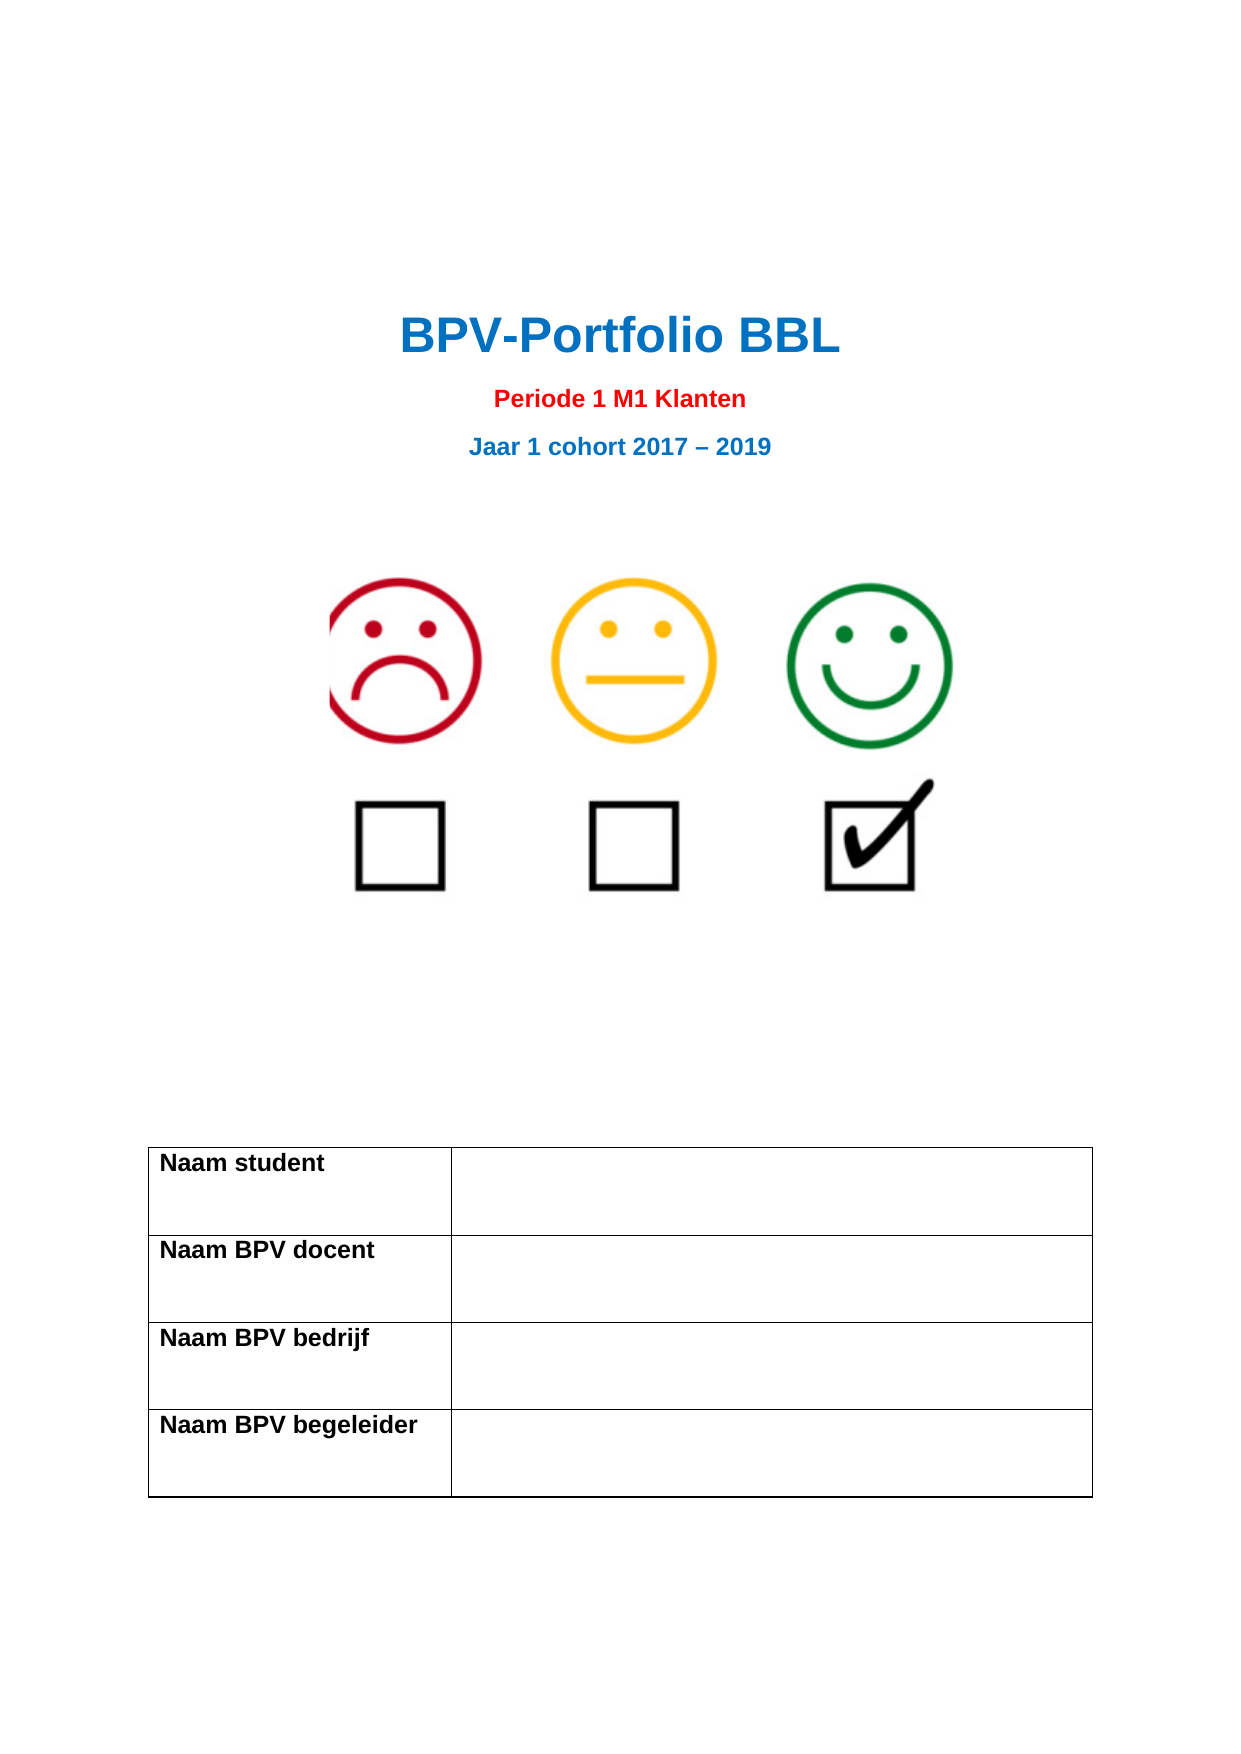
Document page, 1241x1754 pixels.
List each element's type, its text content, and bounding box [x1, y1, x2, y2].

table_cell Naam BPV docent [149, 1236, 451, 1322]
table_cell Naam BPV begeleider [149, 1410, 451, 1496]
text Jaar 1 cohort 2017 – 2019 [148, 432, 1093, 460]
table_cell [452, 1410, 1092, 1496]
text BPV-Portfolio BBL [148, 305, 1093, 363]
picture [275, 499, 993, 977]
table_cell Naam BPV bedrijf [149, 1323, 451, 1409]
table_cell [452, 1236, 1092, 1322]
table_header Naam student [149, 1148, 451, 1234]
table_header [452, 1148, 1092, 1234]
text Periode 1 M1 Klanten [148, 384, 1093, 413]
table_cell [452, 1323, 1092, 1409]
